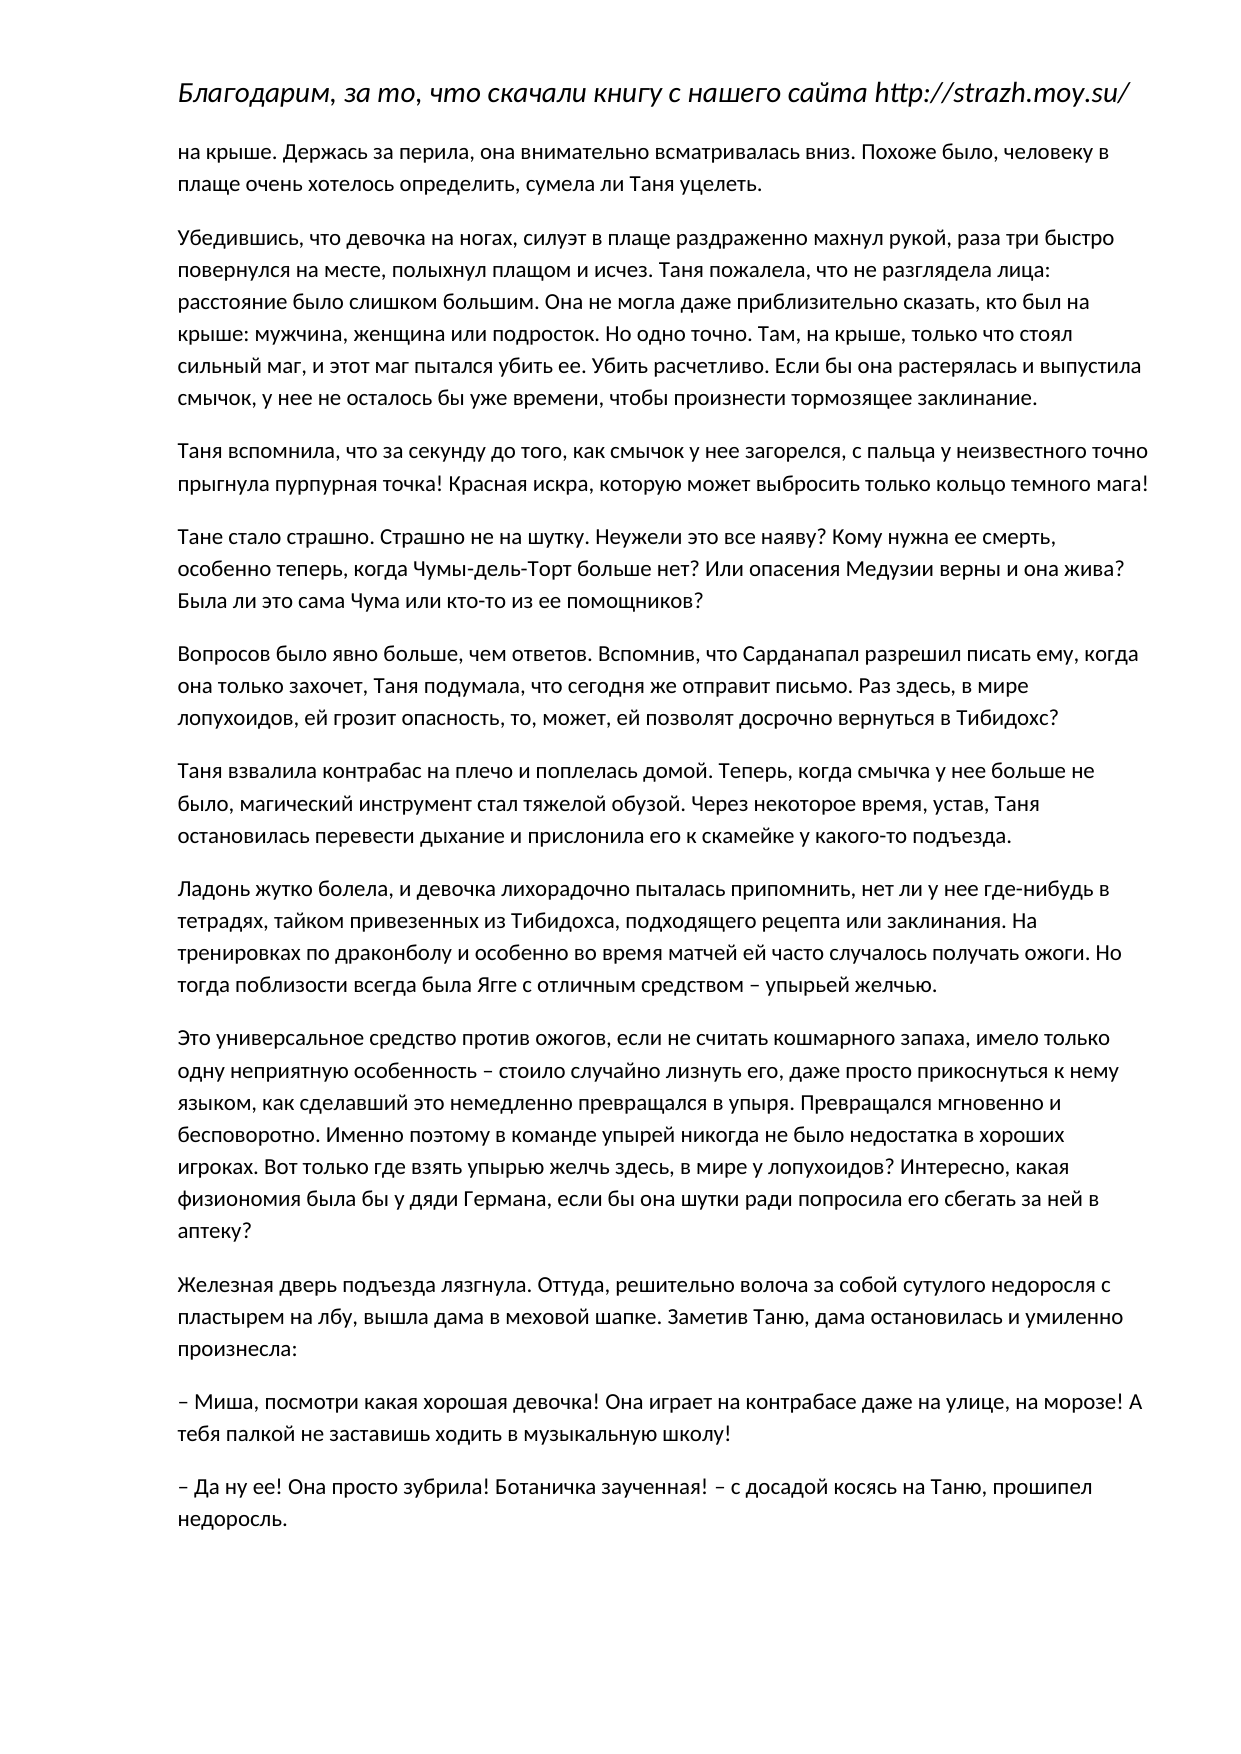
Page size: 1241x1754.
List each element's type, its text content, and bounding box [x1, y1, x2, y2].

text Ладонь жутко болела, и девочка лихорадочно пыталась припомнить, нет ли у нее где-нибудь в тетрадях, тайком привезенных из Тибидохса, подходящего рецепта или заклинания. На тренировках по драконболу и особенно во время матчей ей часто случалось получать ожоги. Но тогда поблизости всегда была Ягге с отличным средством – упырьей желчью. [177, 874, 1152, 998]
text – Да ну ее! Она просто зубрила! Ботаничка заученная! – с досадой косясь на Таню, прошипел недоросль. [177, 1472, 1152, 1532]
text Вопросов было явно больше, чем ответов. Вспомнив, что Сарданапал разрешил писать ему, когда она только захочет, Таня подумала, что сегодня же отправит письмо. Раз здесь, в мире лопухоидов, ей грозит опасность, то, может, ей позволят досрочно вернуться в Тибидохс? [177, 639, 1152, 732]
text Таня вспомнила, что за секунду до того, как смычок у нее загорелся, с пальца у неизвестного точно прыгнула пурпурная точка! Красная искра, которую может выбросить только кольцо темного мага! [177, 437, 1152, 497]
text – Миша, посмотри какая хорошая девочка! Она играет на контрабасе даже на улице, на морозе! А тебя палкой не заставишь ходить в музыкальную школу! [177, 1387, 1152, 1447]
text Это универсальное средство против ожогов, если не считать кошмарного запаха, имело только одну неприятную особенность – стоило случайно лизнуть его, даже просто прикоснуться к нему языком, как сделавший это немедленно превращался в упыря. Превращался мгновенно и бесповоротно. Именно поэтому в команде упырей никогда не было недостатка в хороших игроках. Вот только где взять упырью желчь здесь, в мире у лопухоидов? Интересно, какая физиономия была бы у дяди Германа, если бы она шутки ради попросила его сбегать за ней в аптеку? [177, 1023, 1152, 1245]
text Тане стало страшно. Страшно не на шутку. Неужели это все наяву? Кому нужна ее смерть, особенно теперь, когда Чумы-дель-Торт больше нет? Или опасения Медузии верны и она жива? Была ли это сама Чума или кто-то из ее помощников? [177, 522, 1152, 614]
text Убедившись, что девочка на ногах, силуэт в плаще раздраженно махнул рукой, раза три быстро повернулся на месте, полыхнул плащом и исчез. Таня пожалела, что не разглядела лица: расстояние было слишком большим. Она не могла даже приблизительно сказать, кто был на крыше: мужчина, женщина или подросток. Но одно точно. Там, на крыше, только что стоял сильный маг, и этот маг пытался убить ее. Убить расчетливо. Если бы она растерялась и выпустила смычок, у нее не осталось бы уже времени, чтобы произнести тормозящее заклинание. [177, 223, 1152, 412]
text Таня взвалила контрабас на плечо и поплелась домой. Теперь, когда смычка у нее больше не было, магический инструмент стал тяжелой обузой. Через некоторое время, устав, Таня остановилась перевести дыхание и прислонила его к скамейке у какого-то подъезда. [177, 757, 1152, 849]
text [177, 137, 1152, 198]
text Железная дверь подъезда лязгнула. Оттуда, решительно волоча за собой сутулого недоросля с пластырем на лбу, вышла дама в меховой шапке. Заметив Таню, дама остановилась и умиленно произнесла: [177, 1270, 1152, 1362]
